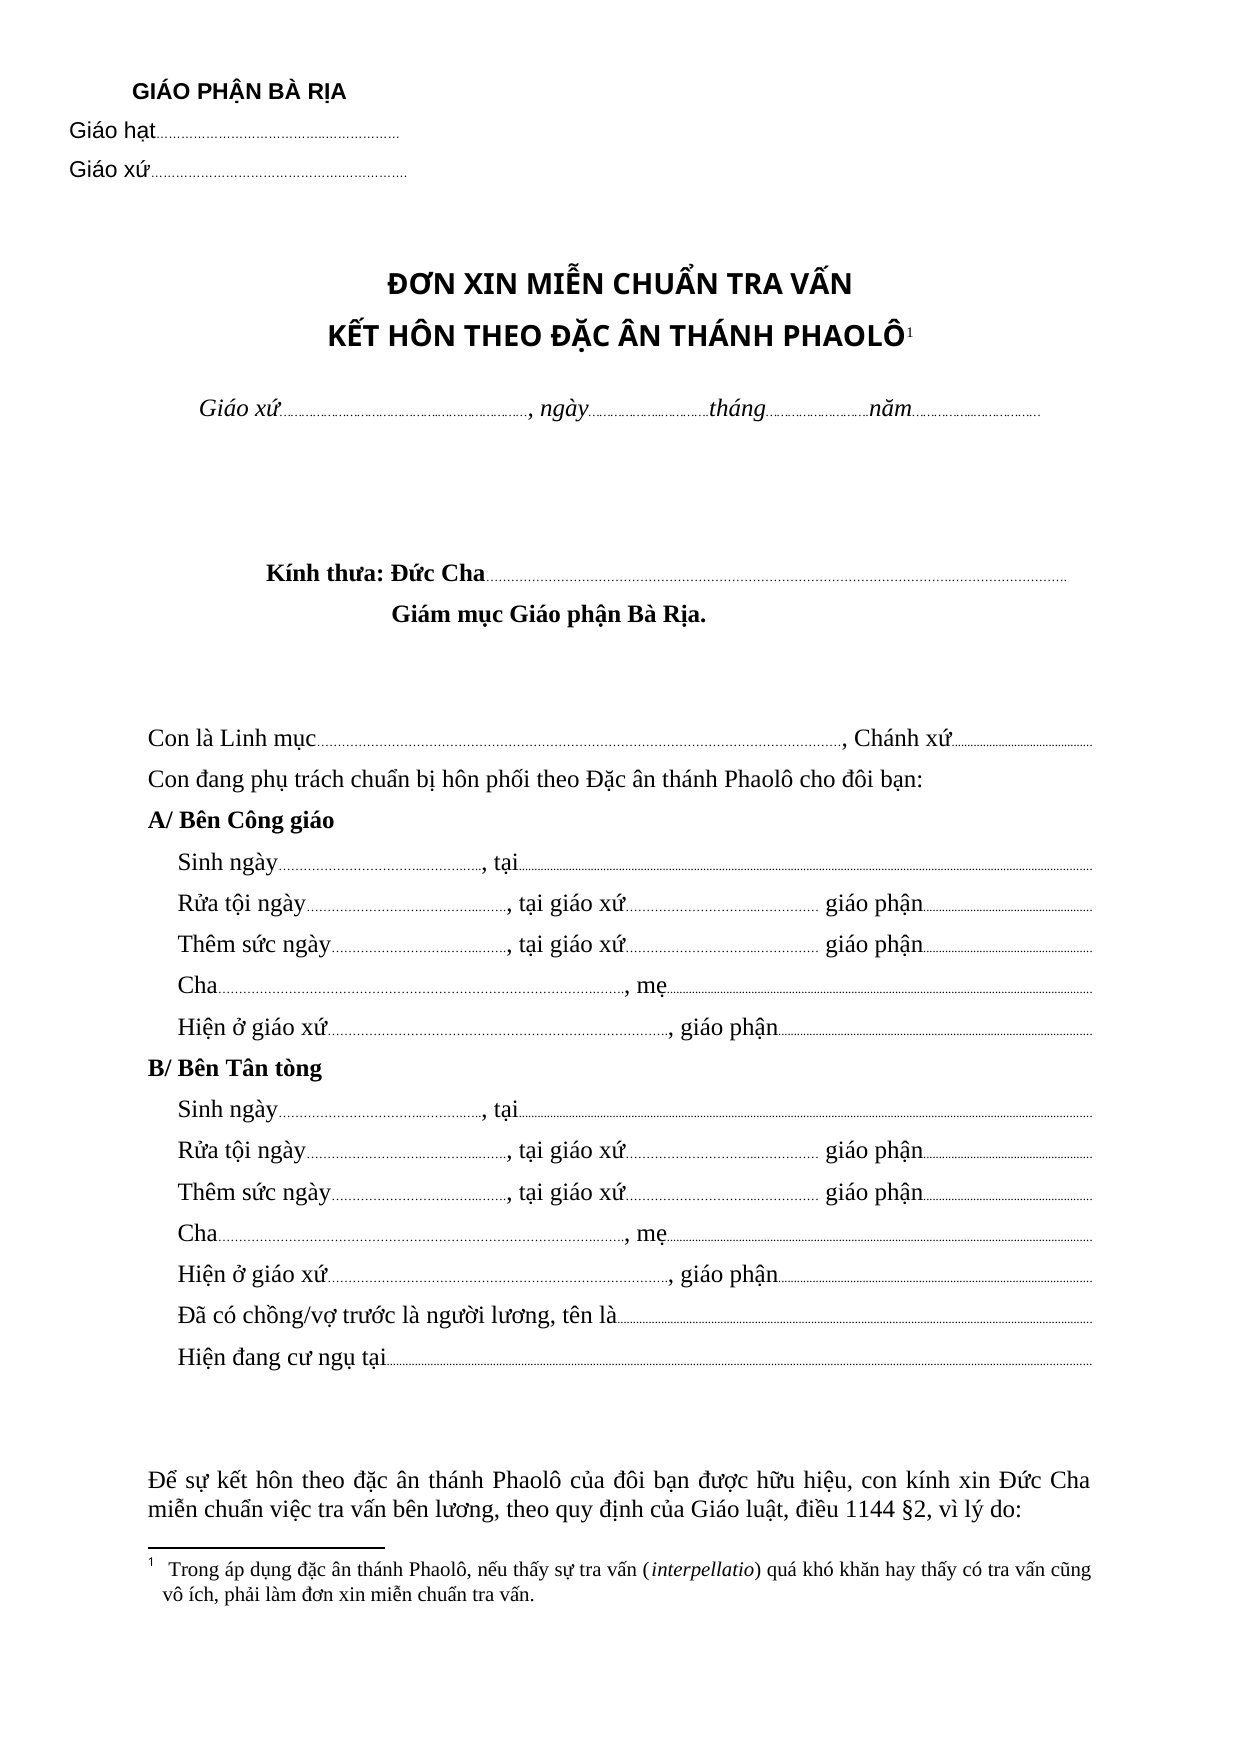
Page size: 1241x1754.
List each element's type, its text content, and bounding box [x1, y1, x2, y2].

text Hiện đang cư ngụ tại [148, 1342, 1092, 1370]
text Cha……………………………………………………………………………….……., mẹ [148, 970, 1092, 999]
text Con là Linh mục………………………………………………………………………………………………………………, Chánh xứ [148, 723, 1092, 752]
text Hiện ở giáo xứ………………………………………………………………………., giáo phận [148, 1012, 1092, 1040]
text Hiện ở giáo xứ………………………………………………………………………., giáo phận [148, 1259, 1092, 1288]
text Rửa tội ngày……………………….…………..……., tại giáo xứ…………………………..…………… giáo phận [148, 888, 1092, 917]
text Con đang phụ trách chuẩn bị hôn phối theo Đặc ân thánh Phaolô cho đôi bạn: [148, 764, 1092, 793]
text Cha……………………………………………………………………………….……., mẹ [148, 1218, 1092, 1247]
text ĐƠN XIN MIỄN CHUẨN TRA VẤN [148, 263, 1092, 303]
text Sinh ngày……………………………..……….….., tại [148, 847, 1092, 875]
text Rửa tội ngày……………………….…………..……., tại giáo xứ…………………………..…………… giáo phận [148, 1135, 1092, 1164]
text B/ Bên Tân tòng [148, 1053, 1092, 1082]
text Kính thưa: Đức Cha………………………………………………………………………………………………….………………………. [266, 558, 1092, 587]
text KẾT HÔN THEO ĐẶC ÂN THÁNH PHAOLÔ [148, 316, 1092, 355]
text A/ Bên Công giáo [148, 805, 1092, 834]
text Đã có chồng/vợ trước là người lương, tên là [148, 1300, 1092, 1329]
text Giám mục Giáo phận Bà Rịa. [391, 599, 1092, 628]
text Để sự kết hôn theo đặc ân thánh Phaolô của đôi bạn được hữu hiệu, con kính xin Đức Cha miễn chuẩn việc tra vấn bên lương, theo quy định của Giáo luật, điều 1144 §2, vì lý do: [148, 1465, 1092, 1523]
text Thêm sức ngày……………………….……..……., tại giáo xứ…………………………..…………… giáo phận [148, 1177, 1092, 1205]
text Sinh ngày……………………………..……….….., tại [148, 1094, 1092, 1123]
text Thêm sức ngày……………………….……..……., tại giáo xứ…………………………..…………… giáo phận [148, 929, 1092, 958]
text Giáo xứ…………………………………….……………………, ngày………………..………….tháng……………………….năm……………..……………… [148, 393, 1092, 422]
